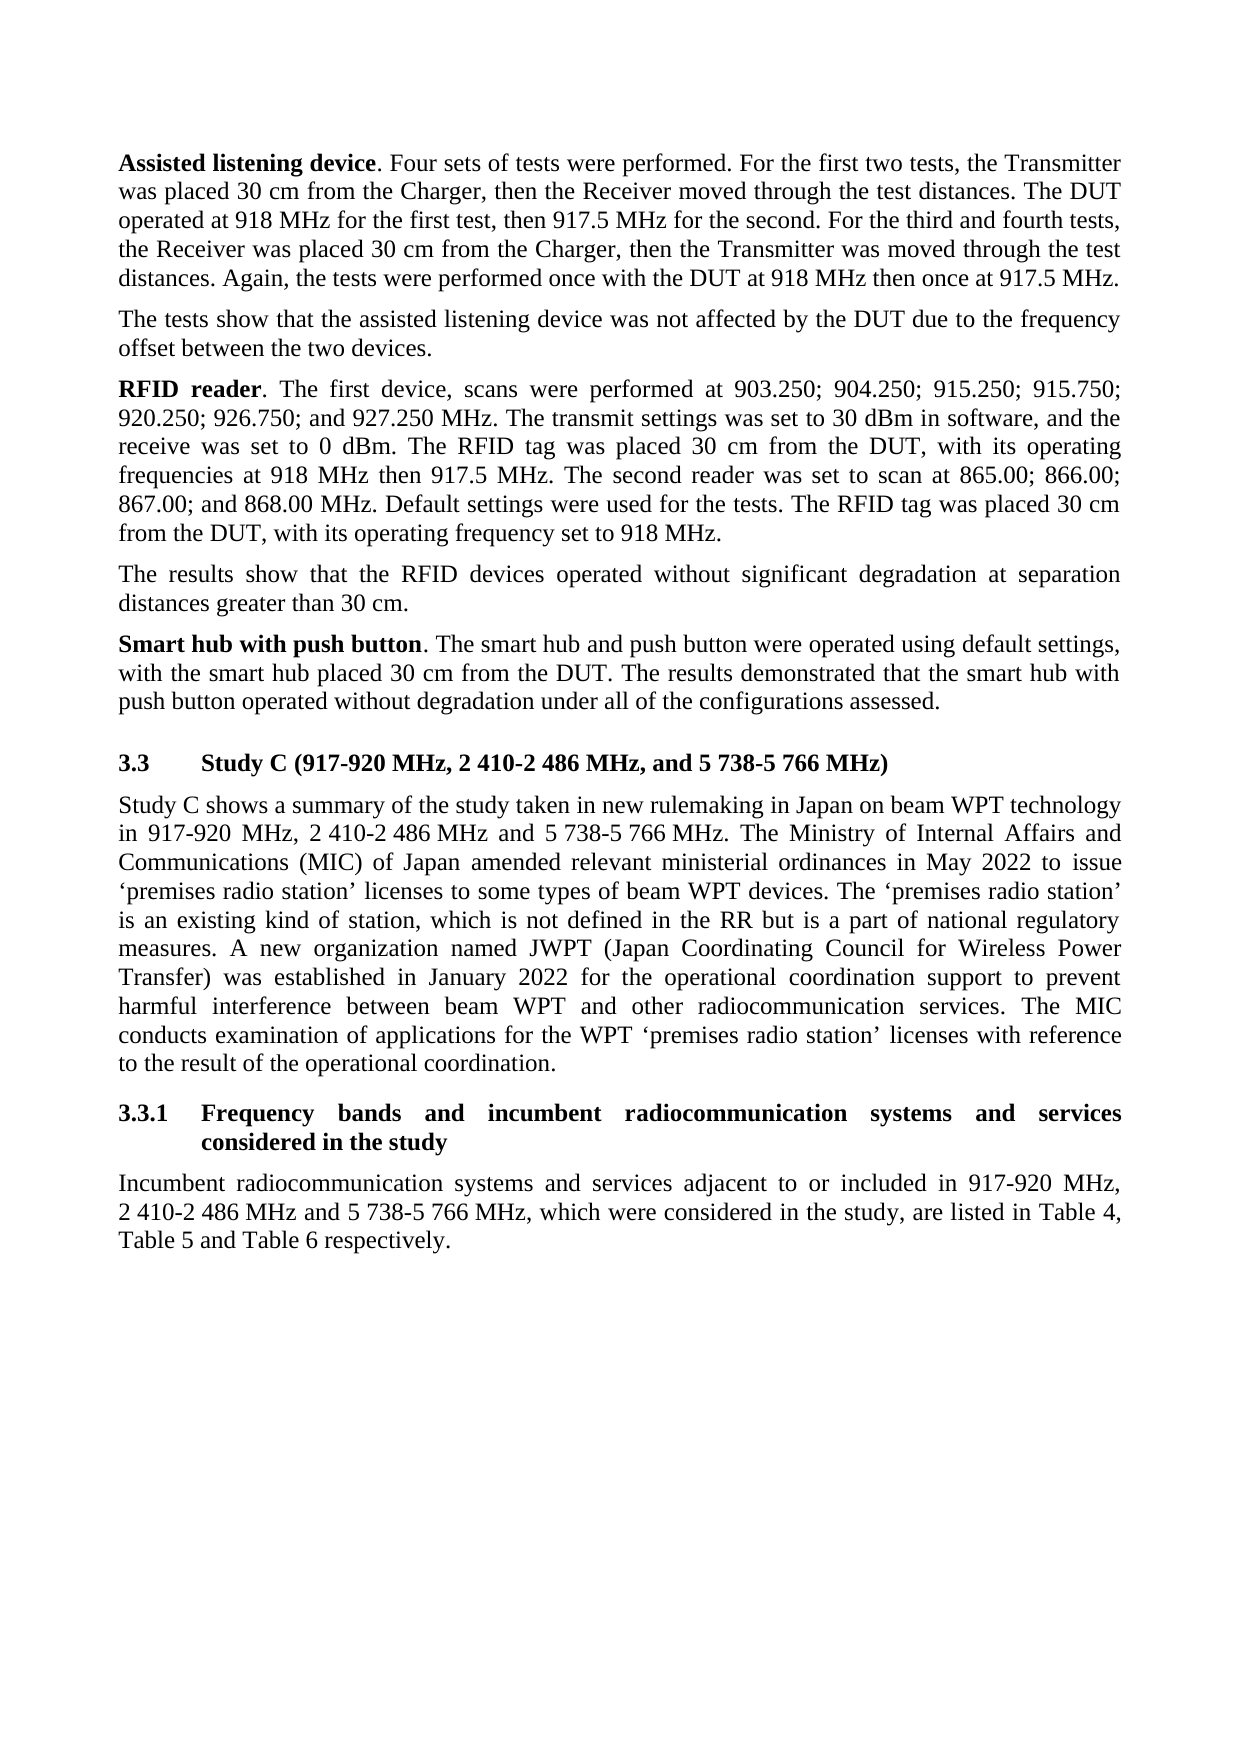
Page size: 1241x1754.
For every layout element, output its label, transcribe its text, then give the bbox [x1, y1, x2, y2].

text Study C shows a summary of the study taken in new rulemaking in Japan on beam WPT technology in 917-920 MHz, 2 410-2 486 MHz and 5 738-5 766 MHz. The Ministry of Internal Affairs and Communications (MIC) of Japan amended relevant ministerial ordinances in May 2022 to issue ‘premises radio station’ licenses to some types of beam WPT devices. The ‘premises radio station’ is an existing kind of station, which is not defined in the RR but is a part of national regulatory measures. A new organization named JWPT (Japan Coordinating Council for Wireless Power Transfer) was established in January 2022 for the operational coordination support to prevent harmful interference between beam WPT and other radiocommunication services. The MIC conducts examination of applications for the WPT ‘premises radio station’ licenses with reference to the result of the operational coordination. [118, 790, 1122, 1077]
text The results show that the RFID devices operated without significant degradation at separation distances greater than 30 cm. [118, 559, 1122, 616]
text Incumbent radiocommunication systems and services adjacent to or included in 917-920 MHz, 2 410-2 486 MHz and 5 738-5 766 MHz, which were considered in the study, are listed in Table 4, Table 5 and Table 6 respectively. [118, 1168, 1122, 1254]
subtitle 3.3.1 Frequency bands and incumbent radiocommunication systems and services considered in the study [118, 1098, 1122, 1156]
subtitle 3.3 Study C (917-920 MHz, 2 410-2 486 MHz, and 5 738-5 766 MHz) [118, 748, 1122, 777]
text Smart hub with push button. The smart hub and push button were operated using default settings, with the smart hub placed 30 cm from the DUT. The results demonstrated that the smart hub with push button operated without degradation under all of the configurations assessed. [118, 629, 1122, 715]
text Assisted listening device. Four sets of tests were performed. For the first two tests, the Transmitter was placed 30 cm from the Charger, then the Receiver moved through the test distances. The DUT operated at 918 MHz for the first test, then 917.5 MHz for the second. For the third and fourth tests, the Receiver was placed 30 cm from the Charger, then the Transmitter was moved through the test distances. Again, the tests were performed once with the DUT at 918 MHz then once at 917.5 MHz. [118, 148, 1122, 291]
text The tests show that the assisted listening device was not affected by the DUT due to the frequency offset between the two devices. [118, 304, 1122, 361]
text RFID reader. The first device, scans were performed at 903.250; 904.250; 915.250; 915.750; 920.250; 926.750; and 927.250 MHz. The transmit settings was set to 30 dBm in software, and the receive was set to 0 dBm. The RFID tag was placed 30 cm from the DUT, with its operating frequencies at 918 MHz then 917.5 MHz. The second reader was set to scan at 865.00; 866.00; 867.00; and 868.00 MHz. Default settings were used for the tests. The RFID tag was placed 30 cm from the DUT, with its operating frequency set to 918 MHz. [118, 374, 1122, 546]
